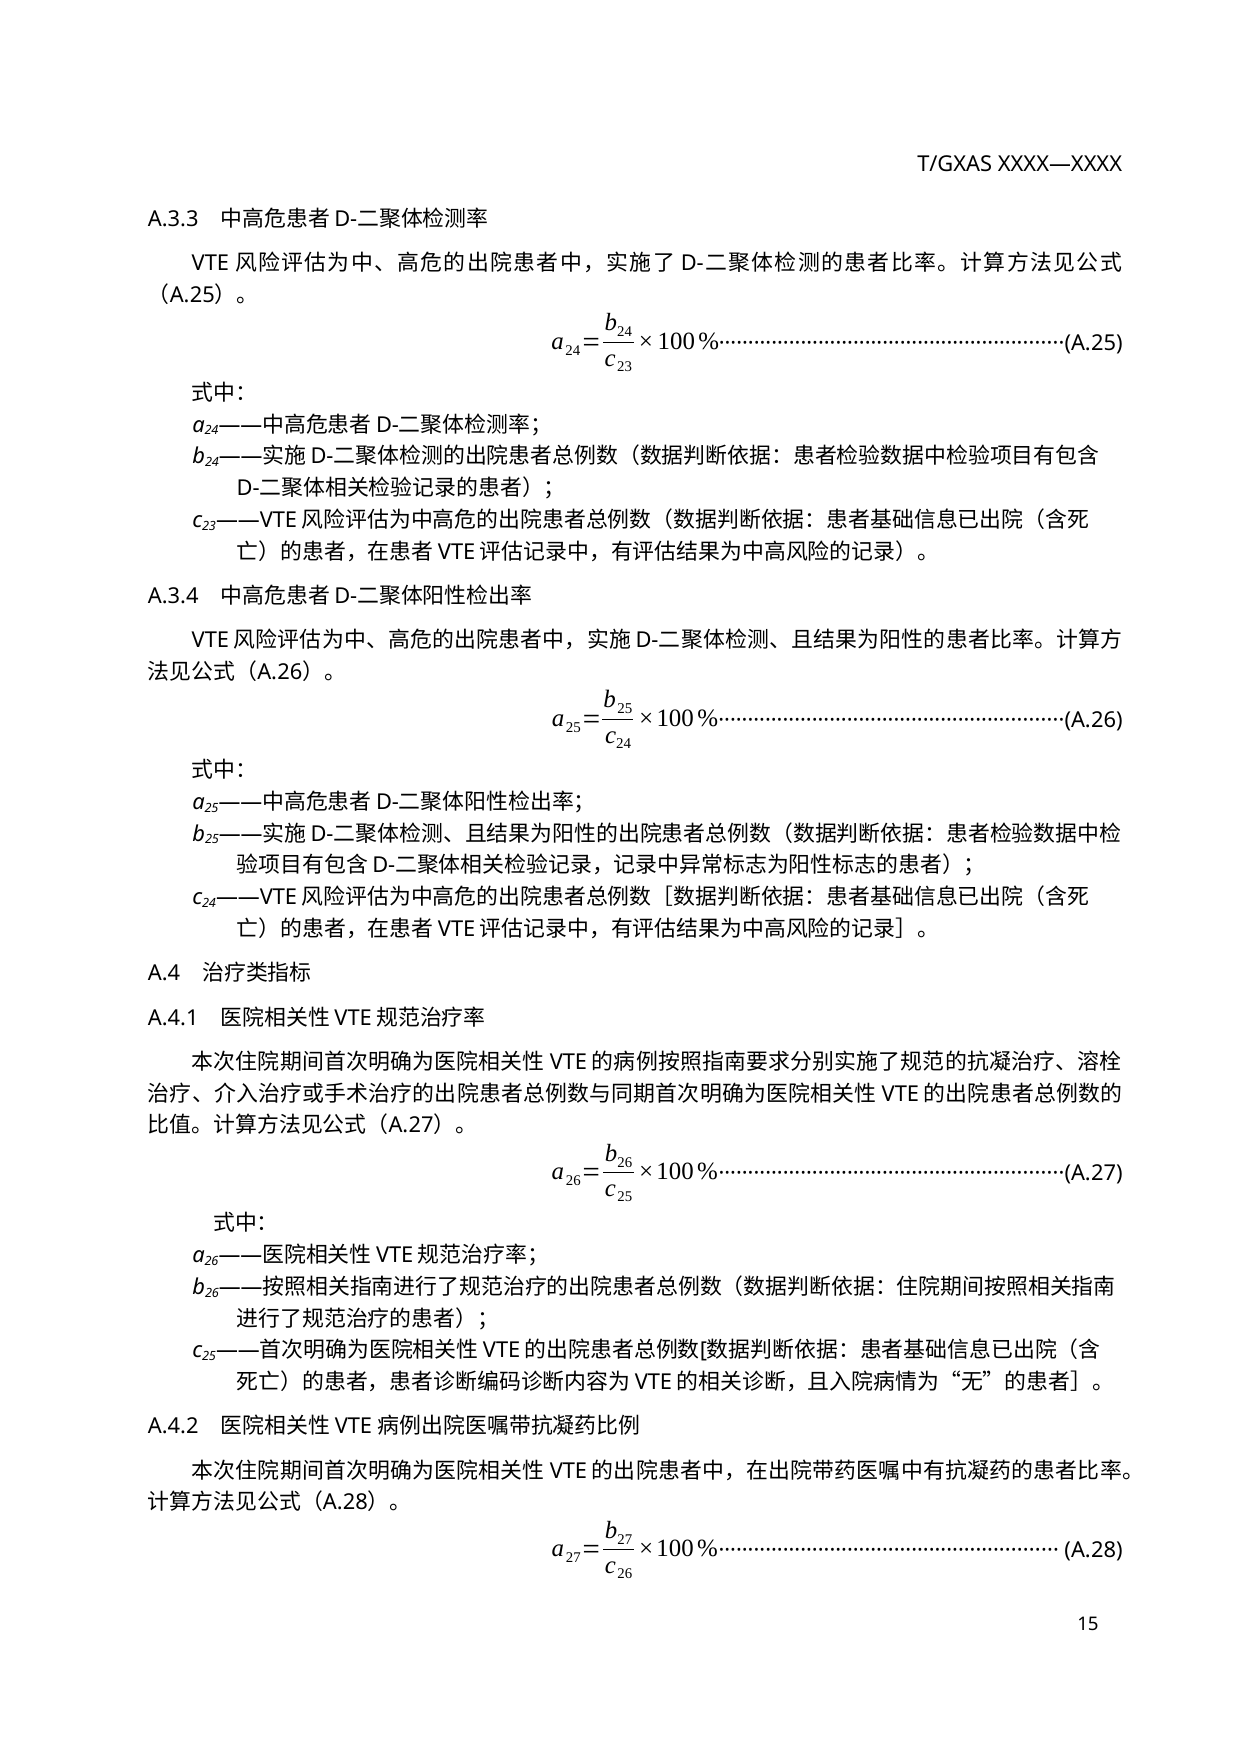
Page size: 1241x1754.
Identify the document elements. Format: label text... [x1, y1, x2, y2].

text a25——中高危患者D-二聚体阳性检出率； [192, 784, 1122, 816]
text c24——VTE风险评估为中高危的出院患者总例数［数据判断依据：患者基础信息已出院（含死亡）的患者，在患者VTE评估记录中，有评估结果为中高风险的记录］。 [192, 879, 1122, 943]
text 式中： [192, 1205, 1122, 1237]
text (A.27) [148, 1139, 1122, 1205]
text b26——按照相关指南进行了规范治疗的出院患者总例数（数据判断依据：住院期间按照相关指南进行了规范治疗的患者）； [192, 1269, 1122, 1332]
text (A.25) [148, 309, 1122, 375]
text 医院相关性VTE规范治疗率 [148, 999, 1122, 1031]
text c25——首次明确为医院相关性VTE的出院患者总例数[数据判断依据：患者基础信息已出院（含死亡）的患者，患者诊断编码诊断内容为VTE的相关诊断，且入院病情为“无”的患者］。 [192, 1332, 1122, 1396]
text 式中： [148, 375, 1122, 407]
text VTE风险评估为中、高危的出院患者中，实施D-二聚体检测、且结果为阳性的患者比率。计算方法见公式（A.26）。 [148, 622, 1122, 686]
text 中高危患者D-二聚体检测率 [148, 201, 1122, 233]
text (A.28) [148, 1516, 1122, 1582]
text a24——中高危患者D-二聚体检测率； [192, 407, 1122, 438]
text 本次住院期间首次明确为医院相关性VTE的病例按照指南要求分别实施了规范的抗凝治疗、溶栓治疗、介入治疗或手术治疗的出院患者总例数与同期首次明确为医院相关性VTE的出院患者总例数的比值。计算方法见公式（A.27）。 [148, 1044, 1122, 1139]
text 中高危患者D-二聚体阳性检出率 [148, 578, 1122, 610]
text 式中： [148, 752, 1122, 784]
text VTE风险评估为中、高危的出院患者中，实施了D-二聚体检测的患者比率。计算方法见公式（A.25）。 [148, 245, 1122, 309]
text (A.26) [148, 686, 1122, 752]
text 治疗类指标 [148, 955, 1122, 987]
text b25——实施D-二聚体检测、且结果为阳性的出院患者总例数（数据判断依据：患者检验数据中检验项目有包含D-二聚体相关检验记录，记录中异常标志为阳性标志的患者）； [192, 816, 1122, 879]
text 医院相关性 VTE 病例出院医嘱带抗凝药比例 [148, 1408, 1122, 1440]
text a26——医院相关性VTE规范治疗率； [192, 1237, 1122, 1269]
text 本次住院期间首次明确为医院相关性VTE的出院患者中，在出院带药医嘱中有抗凝药的患者比率。计算方法见公式（A.28）。 [148, 1453, 1122, 1516]
text b24——实施D-二聚体检测的出院患者总例数（数据判断依据：患者检验数据中检验项目有包含D-二聚体相关检验记录的患者）； [192, 438, 1122, 502]
text c23——VTE风险评估为中高危的出院患者总例数（数据判断依据：患者基础信息已出院（含死亡）的患者，在患者VTE评估记录中，有评估结果为中高风险的记录）。 [192, 502, 1122, 566]
